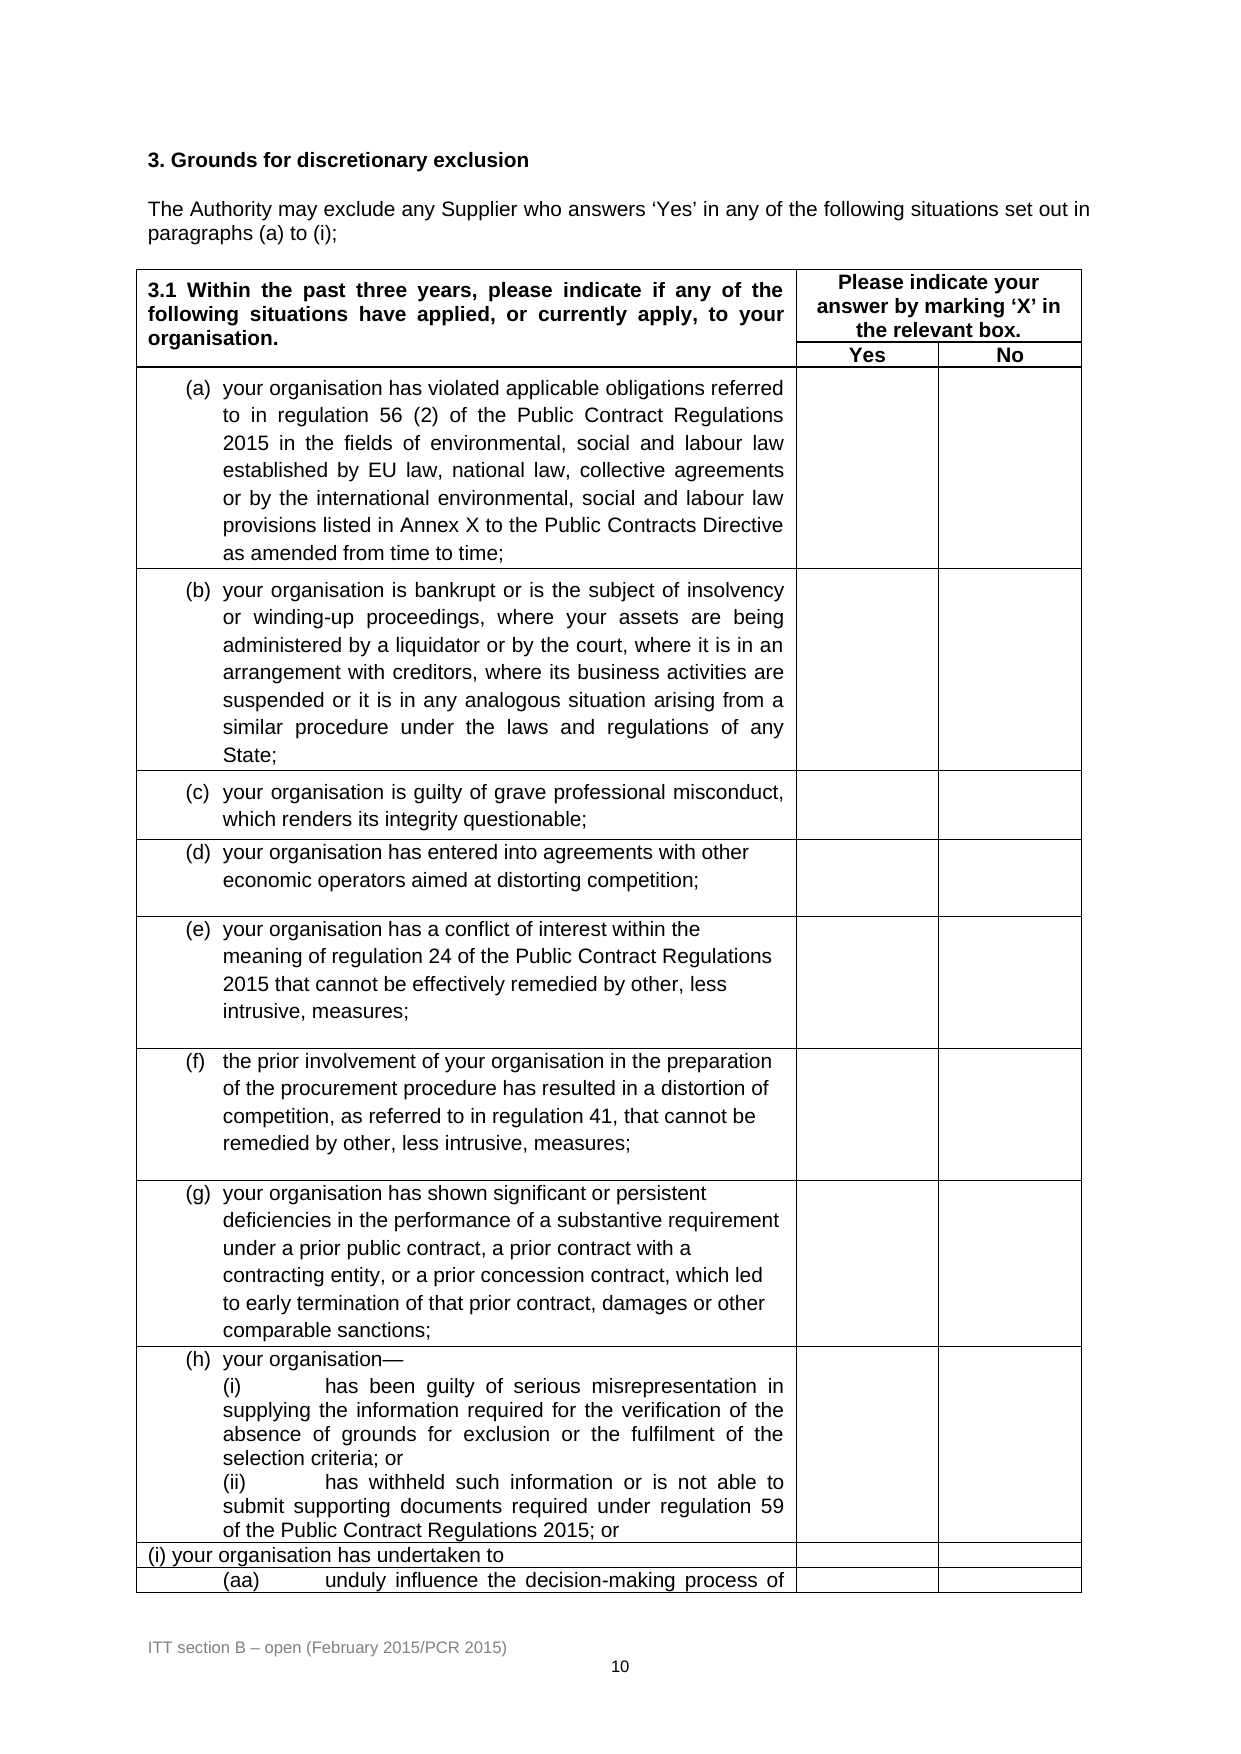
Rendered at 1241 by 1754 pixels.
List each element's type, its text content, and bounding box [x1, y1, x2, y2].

table_cell [797, 1347, 938, 1542]
table_cell Yes [797, 343, 938, 366]
table_cell your organisation has entered into agreements with other economic operators aimed at distorting competition; [137, 840, 796, 916]
table_cell [797, 917, 938, 1048]
table_cell [939, 1543, 1081, 1567]
table_cell your organisation is guilty of grave professional misconduct, which renders its integrity questionable; [137, 771, 796, 839]
table_cell [797, 1049, 938, 1179]
table_cell [939, 840, 1081, 916]
table_cell [797, 1181, 938, 1346]
table_cell (i) your organisation has undertaken to [137, 1543, 796, 1567]
table_header Please indicate your answer by marking ‘X’ in the relevant box. [797, 270, 1081, 341]
table_cell [939, 917, 1081, 1048]
table_cell [939, 569, 1081, 770]
text The Authority may exclude any Supplier who answers ‘Yes’ in any of the following situations set out in paragraphs (a) to (i); [148, 197, 1092, 244]
table_cell [939, 1181, 1081, 1346]
table_cell the prior involvement of your organisation in the preparation of the procurement procedure has resulted in a distortion of competition, as referred to in regulation 41, that cannot be remedied by other, less intrusive, measures; [137, 1049, 796, 1179]
table_cell [939, 1049, 1081, 1179]
table_cell your organisation has violated applicable obligations referred to in regulation 56 (2) of the Public Contract Regulations 2015 in the fields of environmental, social and labour law established by EU law, national law, collective agreements or by the international environmental, social and labour law provisions listed in Annex X to the Public Contracts Directive as amended from time to time; [137, 368, 796, 568]
table_cell [797, 840, 938, 916]
subtitle 3. Grounds for discretionary exclusion [148, 148, 1127, 172]
table_cell [939, 1568, 1081, 1592]
table_cell your organisation has shown significant or persistent deficiencies in the performance of a substantive requirement under a prior public contract, a prior contract with a contracting entity, or a prior concession contract, which led to early termination of that prior contract, damages or other comparable sanctions; [137, 1181, 796, 1346]
table_cell [797, 569, 938, 770]
table_cell No [939, 343, 1081, 366]
table_cell [797, 1568, 938, 1592]
table_header 3.1 Within the past three years, please indicate if any of the following situations have applied, or currently apply, to your organisation. [137, 270, 796, 366]
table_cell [137, 1568, 796, 1592]
table_cell your organisation is bankrupt or is the subject of insolvency or winding-up proceedings, where your assets are being administered by a liquidator or by the court, where it is in an arrangement with creditors, where its business activities are suspended or it is in any analogous situation arising from a similar procedure under the laws and regulations of any State; [137, 569, 796, 770]
table_cell [797, 368, 938, 568]
table_cell [797, 771, 938, 839]
table_cell [939, 771, 1081, 839]
table_cell your organisation has a conflict of interest within the meaning of regulation 24 of the Public Contract Regulations 2015 that cannot be effectively remedied by other, less intrusive, measures; [137, 917, 796, 1048]
table_cell [939, 368, 1081, 568]
table_cell [939, 1347, 1081, 1542]
table_cell [797, 1543, 938, 1567]
table_cell your organisation— (i) has been guilty of serious misrepresentation in supplying the information required for the verification of the absence of grounds for exclusion or the fulfilment of the selection criteria; or (ii) has withheld such information or is not able to submit supporting documents required under regulation 59 of the Public Contract Regulations 2015; or [137, 1347, 796, 1542]
